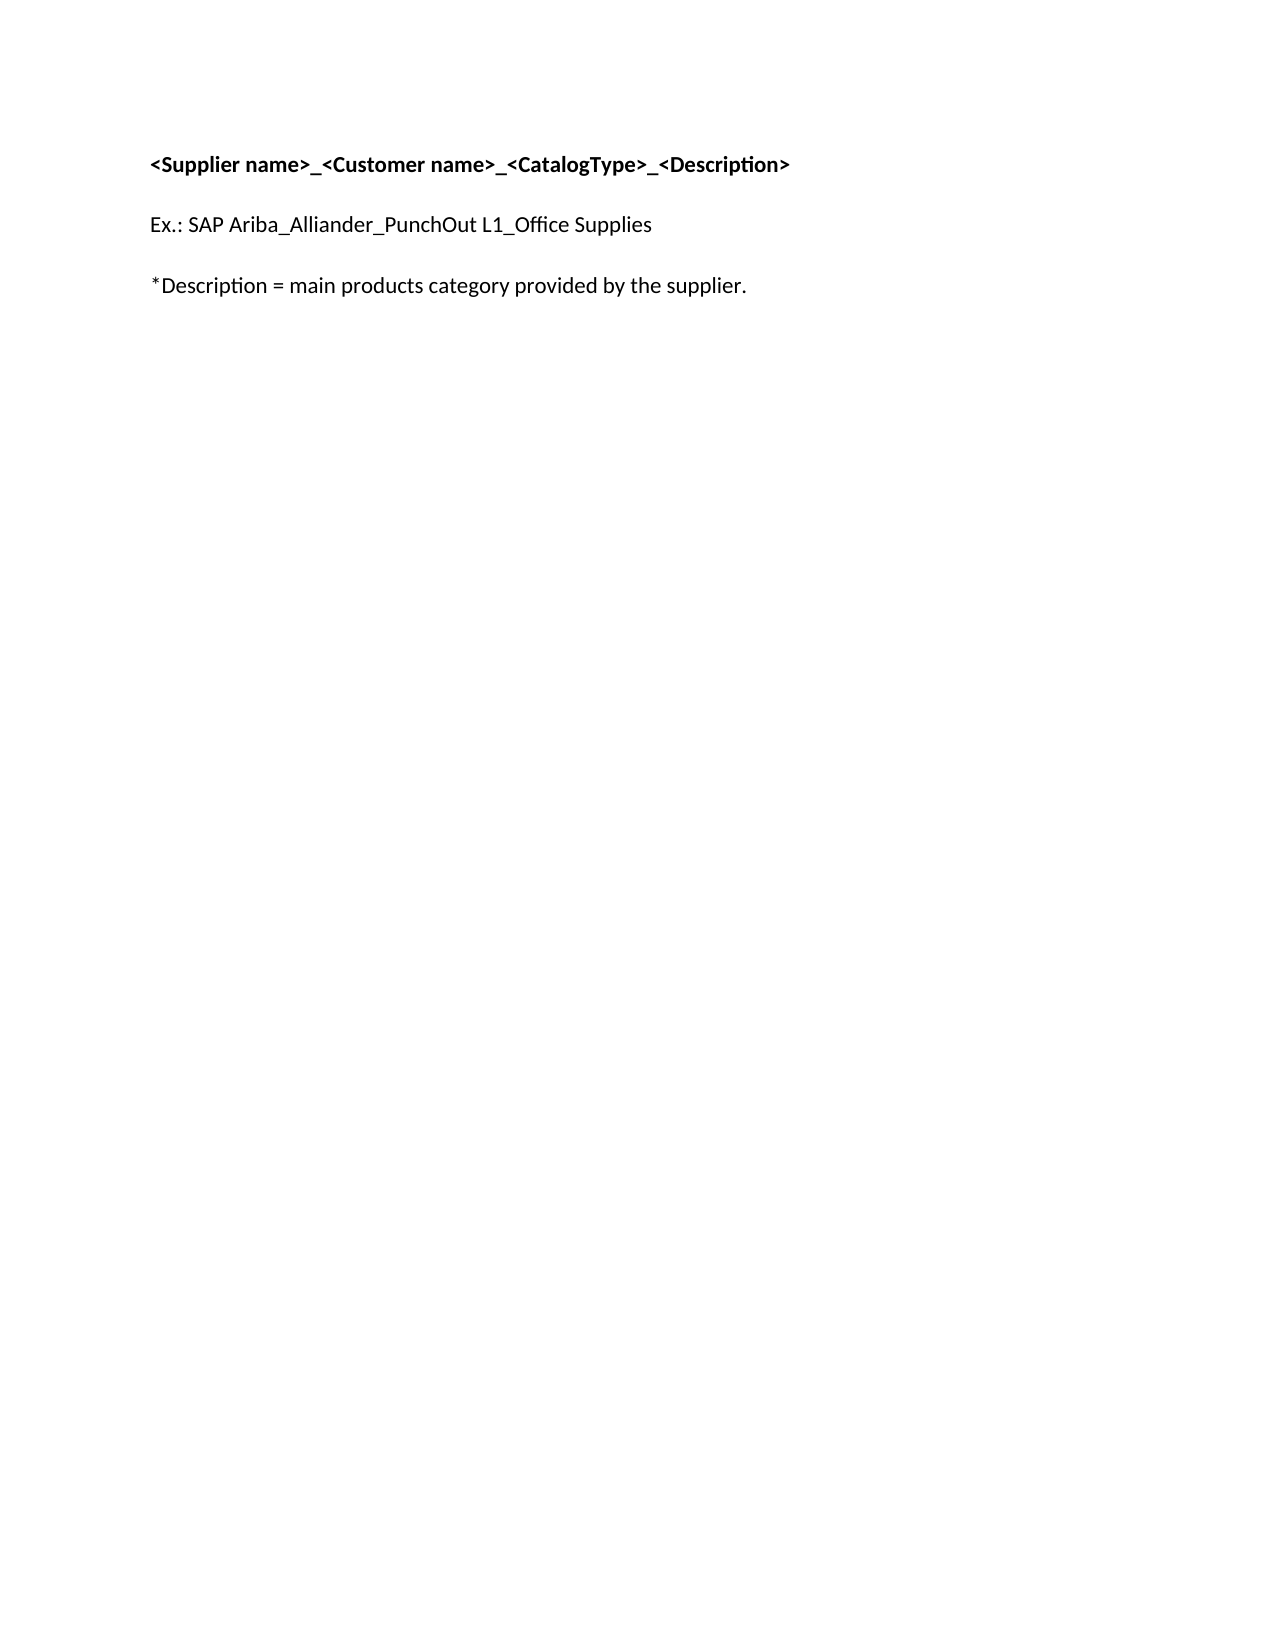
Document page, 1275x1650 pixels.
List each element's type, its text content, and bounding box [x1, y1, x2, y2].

text *Description = main products category provided by the supplier. [150, 271, 1125, 299]
text <Supplier name>_<Customer name>_<CatalogType>_<Description> [150, 150, 1125, 178]
text Ex.: SAP Ariba_Alliander_PunchOut L1_Office Supplies [150, 210, 1125, 238]
